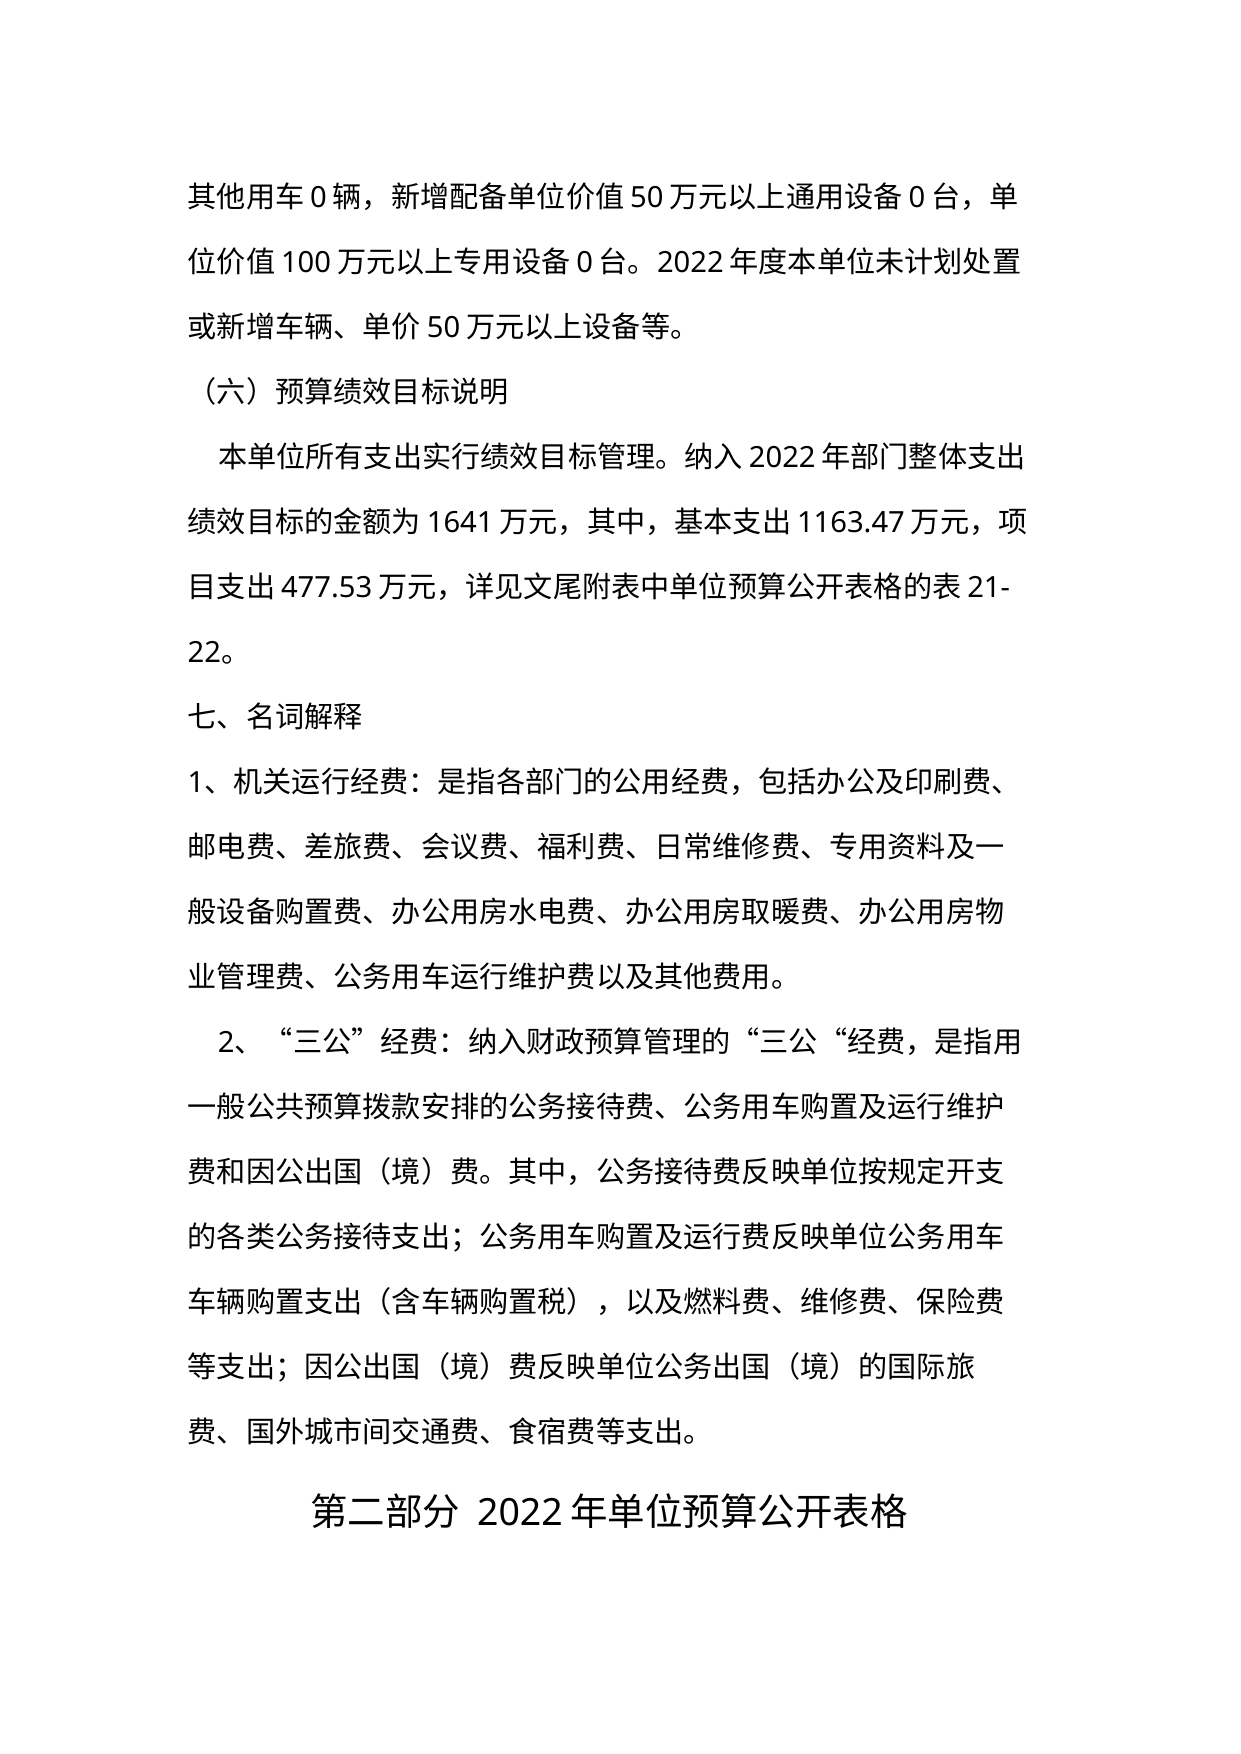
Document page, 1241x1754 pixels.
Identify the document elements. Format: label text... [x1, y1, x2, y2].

table_cell 本单位所有支出实行绩效目标管理。纳入2022年部门整体支出绩效目标的金额为1641万元，其中，基本支出1163.47万元，项目支出477.53万元，详见文尾附表中单位预算公开表格的表21-22。 [176, 422, 1041, 682]
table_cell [176, 162, 1041, 357]
table_cell 1、机关运行经费：是指各部门的公用经费，包括办公及印刷费、邮电费、差旅费、会议费、福利费、日常维修费、专用资料及一般设备购置费、办公用房水电费、办公用房取暖费、办公用房物业管理费、公务用车运行维护费以及其他费用。 2、“三公”经费：纳入财政预算管理的“三公“经费，是指用一般公共预算拨款安排的公务接待费、公务用车购置及运行维护费和因公出国（境）费。其中，公务接待费反映单位按规定开支的各类公务接待支出；公务用车购置及运行费反映单位公务用车车辆购置支出（含车辆购置税），以及燃料费、维修费、保险费等支出；因公出国（境）费反映单位公务出国（境）的国际旅费、国外城市间交通费、食宿费等支出。 [176, 747, 1041, 1462]
table_cell 第二部分 2022年单位预算公开表格 [176, 1462, 1041, 1556]
table_cell （六）预算绩效目标说明 [176, 357, 1041, 422]
table_cell 七、名词解释 [176, 682, 1041, 747]
